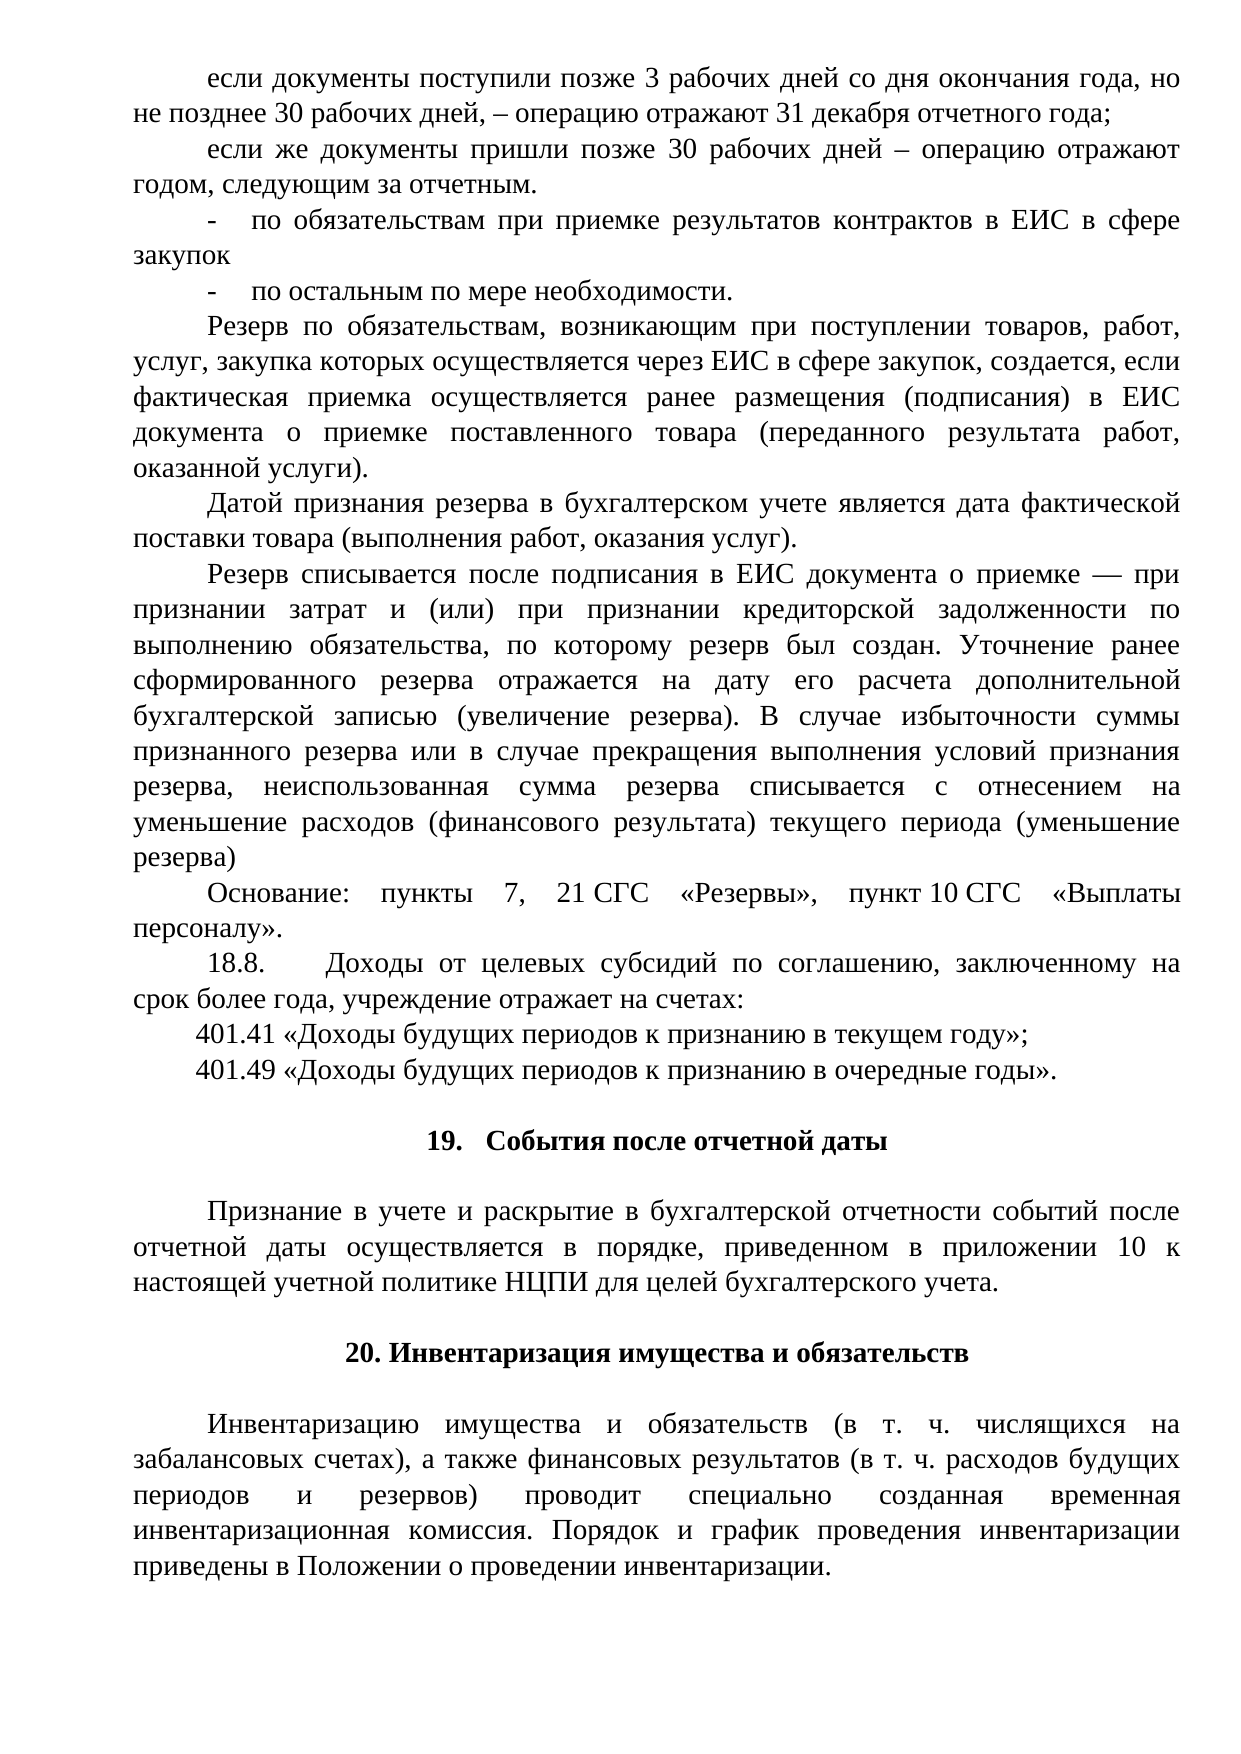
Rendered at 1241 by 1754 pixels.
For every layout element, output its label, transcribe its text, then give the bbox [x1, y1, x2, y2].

text Основание: пункты 7, 21 СГС «Резервы», пункт 10 СГС «Выплаты персоналу». [133, 874, 1181, 944]
text Инвентаризацию имущества и обязательств (в т. ч. числящихся на забалансовых счетах), а также финансовых результатов (в т. ч. расходов будущих периодов и резервов) проводит специально созданная временная инвентаризационная комиссия. Порядок и график проведения инвентаризации приведены в Положении о проведении инвентаризации. [133, 1405, 1181, 1582]
subtitle 20. Инвентаризация имущества и обязательств [133, 1334, 1181, 1369]
list если документы поступили позже 3 рабочих дней со дня окончания года, но не позднее 30 рабочих дней, – операцию отражают 31 декабря отчетного года; [133, 59, 1181, 130]
list по обязательствам при приемке результатов контрактов в ЕИС в сфере закупок [133, 201, 1181, 272]
text Резерв по обязательствам, возникающим при поступлении товаров, работ, услуг, закупка которых осуществляется через ЕИС в сфере закупок, создается, если фактическая приемка осуществляется ранее размещения (подписания) в ЕИС документа о приемке поставленного товара (переданного результата работ, оказанной услуги). [133, 307, 1181, 484]
list Доходы от целевых субсидий по соглашению, заключенному на срок более года, учреждение отражает на счетах: [133, 944, 1181, 1015]
text Датой признания резерва в бухгалтерском учете является дата фактической поставки товара (выполнения работ, оказания услуг). [133, 484, 1181, 555]
list по остальным по мере необходимости. [133, 272, 1181, 307]
subtitle События после отчетной даты [133, 1122, 1181, 1157]
text Резерв списывается после подписания в ЕИС документа о приемке — при признании затрат и (или) при признании кредиторской задолженности по выполнению обязательства, по которому резерв был создан. Уточнение ранее сформированного резерва отражается на дату его расчета дополнительной бухгалтерской записью (увеличение резерва). В случае избыточности суммы признанного резерва или в случае прекращения выполнения условий признания резерва, неиспользованная сумма резерва списывается с отнесением на уменьшение расходов (финансового результата) текущего периода (уменьшение резерва) [133, 555, 1181, 874]
text 401.41 «Доходы будущих периодов к признанию в текущем году»; [195, 1015, 1162, 1051]
list если же документы пришли позже 30 рабочих дней – операцию отражают годом, следующим за отчетным. [133, 130, 1181, 201]
text 401.49 «Доходы будущих периодов к признанию в очередные годы». [195, 1051, 1162, 1086]
list Признание в учете и раскрытие в бухгалтерской отчетности событий после отчетной даты осуществляется в порядке, приведенном в приложении 10 к настоящей учетной политике НЦПИ для целей бухгалтерского учета. [133, 1192, 1181, 1299]
